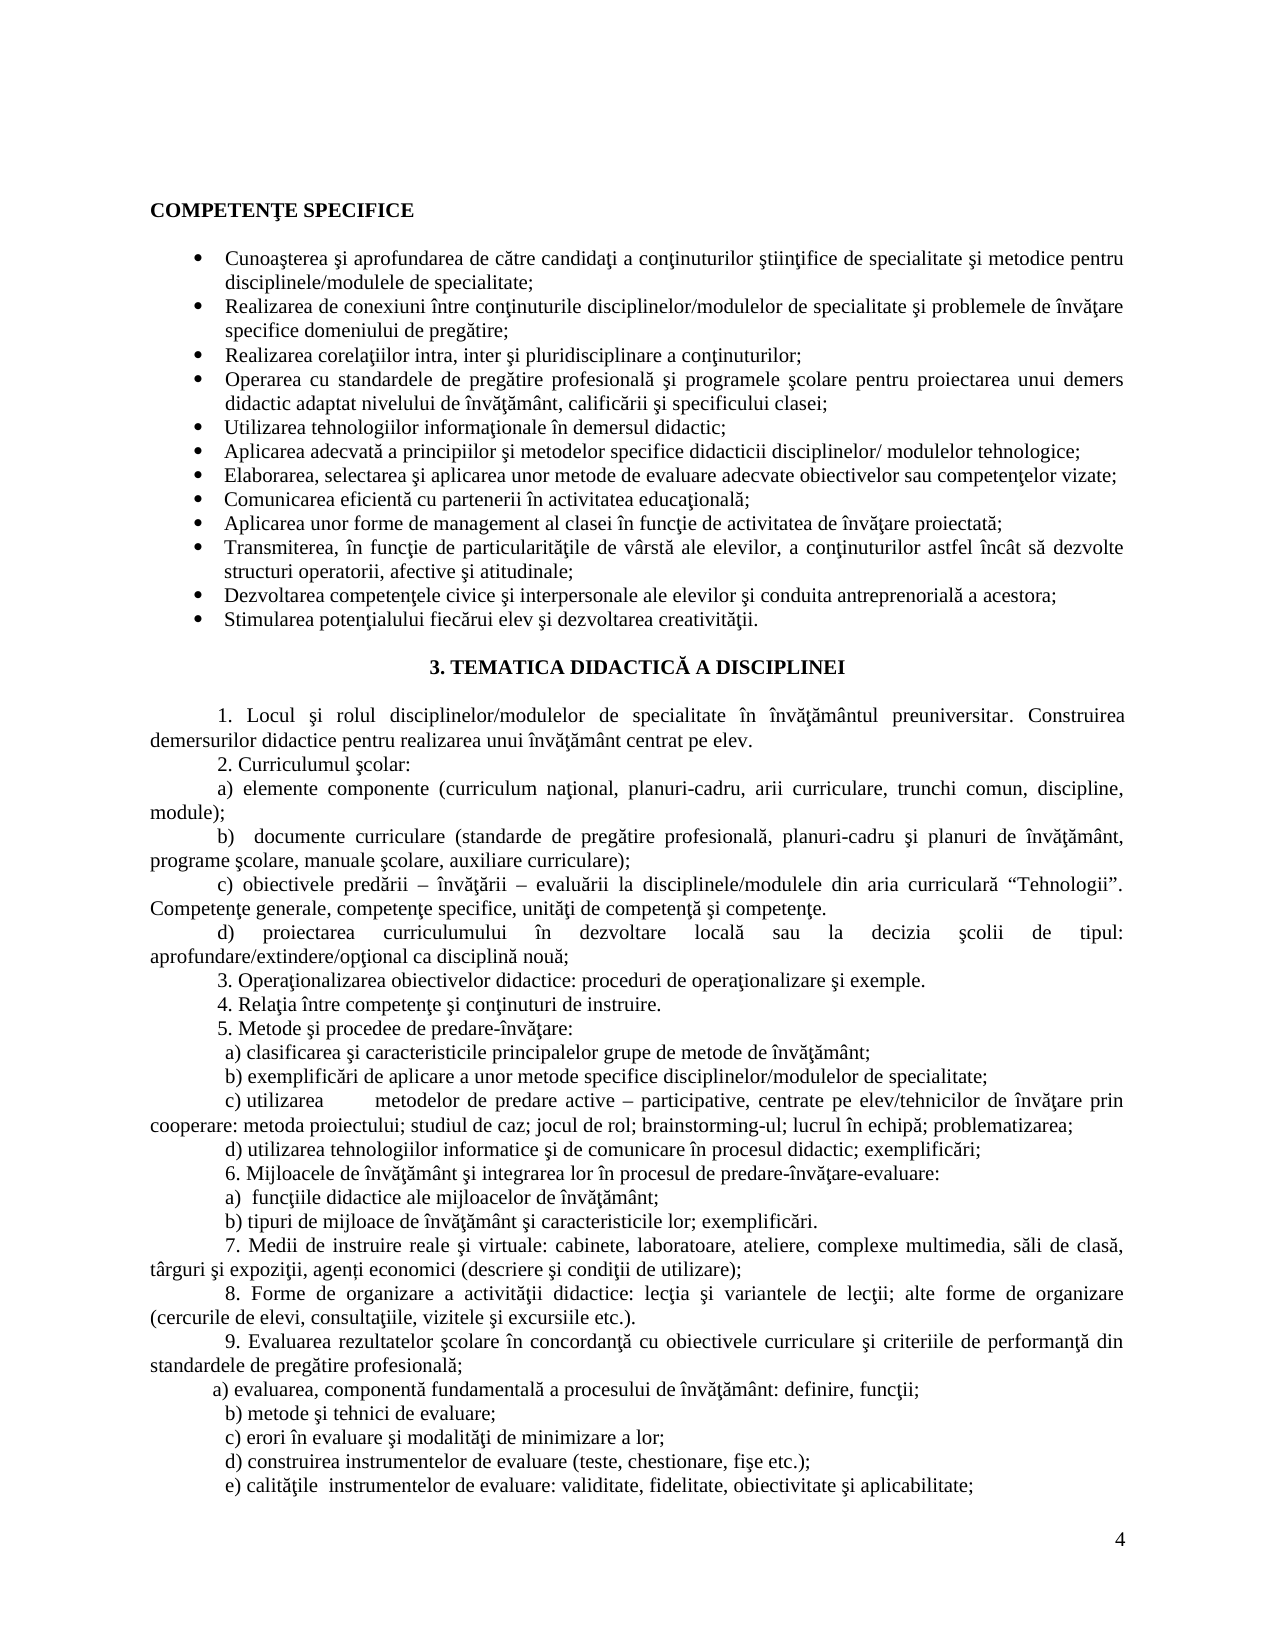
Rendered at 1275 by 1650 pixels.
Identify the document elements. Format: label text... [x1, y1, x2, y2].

text c) obiectivele predării – învăţării – evaluării la disciplinele/modulele din aria curriculară “Tehnologii”. Competenţe generale, competenţe specifice, unităţi de competenţă şi competenţe. [150, 872, 1125, 920]
text 6. Mijloacele de învăţământ şi integrarea lor în procesul de predare-învăţare-evaluare: [150, 1161, 1125, 1185]
list Realizarea corelaţiilor intra, inter şi pluridisciplinare a conţinuturilor; [194, 342, 1125, 367]
text 3. Operaţionalizarea obiectivelor didactice: proceduri de operaţionalizare şi exemple. [150, 968, 1125, 992]
list Elaborarea, selectarea şi aplicarea unor metode de evaluare adecvate obiectivelor sau competenţelor vizate; [194, 463, 1125, 487]
text d) proiectarea curriculumului în dezvoltare locală sau la decizia şcolii de tipul: aprofundare/extindere/opţional ca disciplină nouă; [150, 920, 1125, 968]
subtitle 3. TEMATICA DIDACTICĂ A DISCIPLINEI [150, 655, 1125, 679]
text 4. Relaţia între competenţe şi conţinuturi de instruire. [150, 992, 1125, 1016]
text b) exemplificări de aplicare a unor metode specifice disciplinelor/modulelor de specialitate; [150, 1064, 1125, 1088]
text d) construirea instrumentelor de evaluare (teste, chestionare, fişe etc.); [150, 1449, 1125, 1473]
list Dezvoltarea competenţele civice şi interpersonale ale elevilor şi conduita antreprenorială a acestora; [194, 583, 1125, 607]
list Transmiterea, în funcţie de particularităţile de vârstă ale elevilor, a conţinuturilor astfel încât să dezvolte structuri operatorii, afective şi atitudinale; [194, 535, 1125, 583]
text 8. Forme de organizare a activităţii didactice: lecţia şi variantele de lecţii; alte forme de organizare (cercurile de elevi, consultaţiile, vizitele şi excursiile etc.). [150, 1281, 1125, 1329]
text b) documente curriculare (standarde de pregătire profesională, planuri-cadru şi planuri de învăţământ, programe şcolare, manuale şcolare, auxiliare curriculare); [150, 824, 1125, 872]
text b) metode şi tehnici de evaluare; [150, 1401, 1125, 1425]
list Realizarea de conexiuni între conţinuturile disciplinelor/modulelor de specialitate şi problemele de învăţare specifice domeniului de pregătire; [194, 294, 1125, 342]
text 9. Evaluarea rezultatelor şcolare în concordanţă cu obiectivele curriculare şi criteriile de performanţă din standardele de pregătire profesională; [150, 1329, 1125, 1377]
list Operarea cu standardele de pregătire profesională şi programele şcolare pentru proiectarea unui demers didactic adaptat nivelului de învăţământ, calificării şi specificului clasei; [194, 367, 1125, 415]
text b) tipuri de mijloace de învăţământ şi caracteristicile lor; exemplificări. [150, 1209, 1125, 1233]
text a) funcţiile didactice ale mijloacelor de învăţământ; [150, 1185, 1125, 1209]
text COMPETENŢE SPECIFICE [150, 198, 1125, 222]
text a) evaluarea, componentă fundamentală a procesului de învăţământ: definire, funcţii; [150, 1377, 1125, 1401]
list Comunicarea eficientă cu partenerii în activitatea educaţională; [194, 487, 1125, 511]
list Stimularea potenţialului fiecărui elev şi dezvoltarea creativităţii. [194, 607, 1125, 631]
text c) utilizarea metodelor de predare active – participative, centrate pe elev/tehnicilor de învăţare prin cooperare: metoda proiectului; studiul de caz; jocul de rol; brainstorming-ul; lucrul în echipă; problematizarea; [150, 1088, 1125, 1137]
list Utilizarea tehnologiilor informaţionale în demersul didactic; [194, 415, 1125, 439]
list Aplicarea adecvată a principiilor şi metodelor specifice didacticii disciplinelor/ modulelor tehnologice; [194, 439, 1125, 463]
text a) elemente componente (curriculum naţional, planuri-cadru, arii curriculare, trunchi comun, discipline, module); [150, 776, 1125, 824]
list Cunoaşterea şi aprofundarea de către candidaţi a conţinuturilor ştiinţifice de specialitate şi metodice pentru disciplinele/modulele de specialitate; [194, 246, 1125, 294]
text d) utilizarea tehnologiilor informatice şi de comunicare în procesul didactic; exemplificări; [150, 1137, 1125, 1161]
text 1. Locul şi rolul disciplinelor/modulelor de specialitate în învăţământul preuniversitar. Construirea demersurilor didactice pentru realizarea unui învăţământ centrat pe elev. [150, 703, 1125, 752]
list 2. Curriculumul şcolar: [179, 752, 1125, 776]
text 7. Medii de instruire reale şi virtuale: cabinete, laboratoare, ateliere, complexe multimedia, săli de clasă, târguri şi expoziţii, agenți economici (descriere şi condiţii de utilizare); [150, 1233, 1125, 1281]
text 5. Metode şi procedee de predare-învăţare: [150, 1016, 1125, 1040]
text a) clasificarea şi caracteristicile principalelor grupe de metode de învăţământ; [150, 1040, 1125, 1064]
text e) calităţile instrumentelor de evaluare: validitate, fidelitate, obiectivitate şi aplicabilitate; [150, 1473, 1125, 1497]
list Aplicarea unor forme de management al clasei în funcţie de activitatea de învăţare proiectată; [194, 511, 1125, 535]
text c) erori în evaluare şi modalităţi de minimizare a lor; [150, 1425, 1125, 1449]
